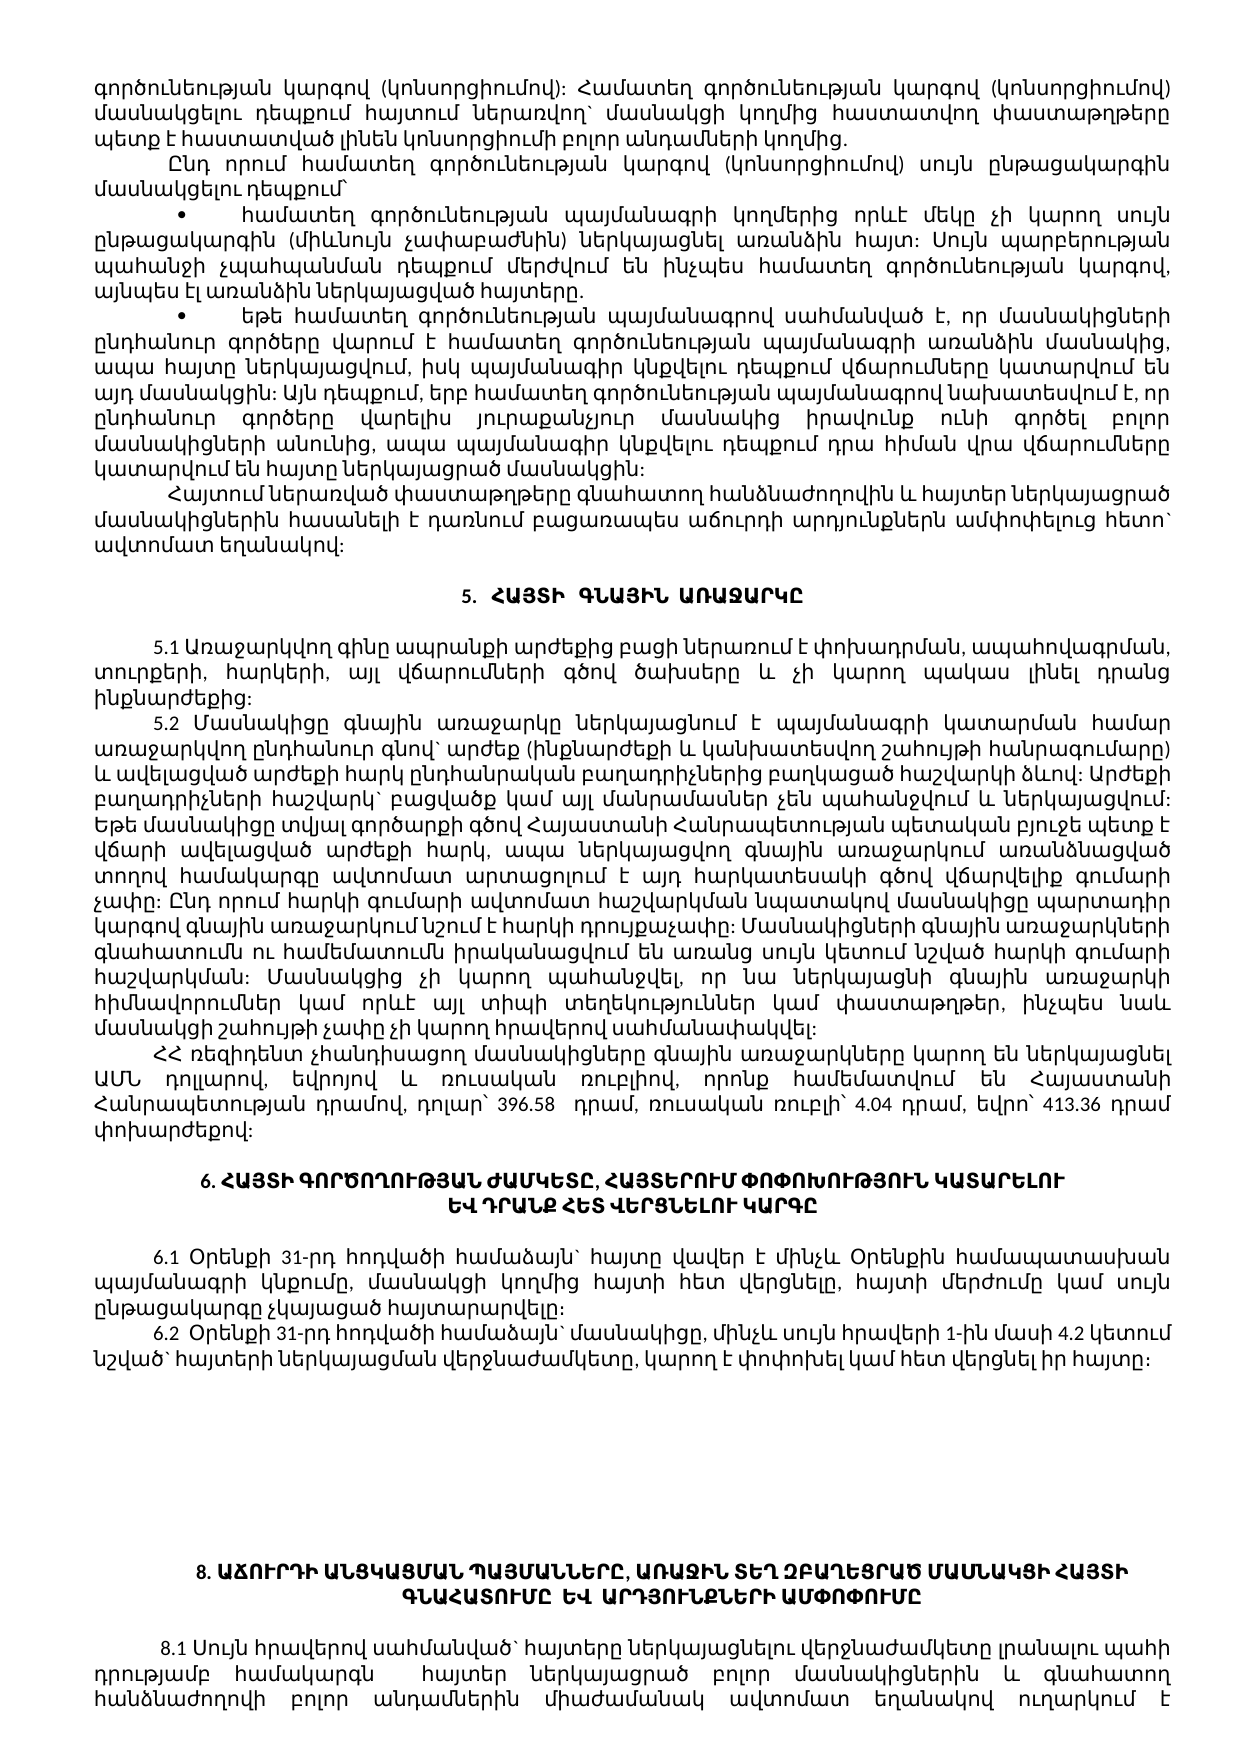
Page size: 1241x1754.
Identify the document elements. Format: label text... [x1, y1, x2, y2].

text 5.1 Առաջարկվող գինը ապրանքի արժեքից բացի ներառում է փոխադրման, ապահովագրման, տուրքերի, հարկերի, այլ վճարումների գծով ծախսերը և չի կարող պակաս լինել դրանց ինքնարժեքից: [94, 634, 1171, 710]
text Հայտում ներառված փաստաթղթերը գնահատող հանձնաժողովին և հայտեր ներկայացրած մասնակիցներին հասանելի է դառնում բացառապես աճուրդի արդյունքներն ամփոփելուց հետո` ավտոմատ եղանակով: [94, 482, 1171, 558]
text 6.1 Օրենքի 31-րդ հոդվածի համաձայն` հայտը վավեր է մինչև Օրենքին համապատասխան պայմանագրի կնքումը, մասնակցի կողմից հայտի հետ վերցնելը, հայտի մերժումը կամ սույն ընթացակարգը չկայացած հայտարարվելը։ [94, 1244, 1171, 1320]
text 5.2 Մասնակիցը գնային առաջարկը ներկայացնում է պայմանագրի կատարման համար առաջարկվող ընդհանուր գնով` արժեք (ինքնարժեքի և կանխատեսվող շահույթի հանրագումարը) և ավելացված արժեքի հարկ ընդհանրական բաղադրիչներից բաղկացած հաշվարկի ձևով: Արժեքի բաղադրիչների հաշվարկ` բացվածք կամ այլ մանրամասներ չեն պահանջվում և ներկայացվում: Եթե մասնակիցը տվյալ գործարքի գծով Հայաստանի Հանրապետության պետական բյուջե պետք է վճարի ավելացված արժեքի հարկ, ապա ներկայացվող գնային առաջարկում առանձնացված տողով համակարգը ավտոմատ արտացոլում է այդ հարկատեսակի գծով վճարվելիք գումարի չափը: Ընդ որում հարկի գումարի ավտոմատ հաշվարկման նպատակով մասնակիցը պարտադիր կարգով գնային առաջարկում նշում է հարկի դրույքաչափը: Մասնակիցների գնային առաջարկների գնահատումն ու համեմատումն իրականացվում են առանց սույն կետում նշված հարկի գումարի հաշվարկման: Մասնակցից չի կարող պահանջվել, որ նա ներկայացնի գնային առաջարկի հիմնավորումներ կամ որևէ այլ տիպի տեղեկություններ կամ փաստաթղթեր, ինչպես նաև մասնակցի շահույթի չափը չի կարող հրավերով սահմանափակվել: [94, 710, 1171, 1041]
text 8. ԱՃՈՒՐԴԻ ԱՆՑԿԱՑՄԱՆ ՊԱՅՄԱՆՆԵՐԸ, ԱՌԱՋԻՆ ՏԵՂ ԶԲԱՂԵՑՐԱԾ ՄԱՍՆԱԿՑԻ ՀԱՅՏԻ [94, 1559, 1171, 1584]
list եթե համատեղ գործունեության պայմանագրով սահմանված է, որ մասնակիցների ընդհանուր գործերը վարում է համատեղ գործունեության պայմանագրի առանձին մասնակից, ապա հայտը ներկայացվում, իսկ պայմանագիր կնքվելու դեպքում վճարումները կատարվում են այդ մասնակցին: Այն դեպքում, երբ համատեղ գործունեության պայմանագրով նախատեսվում է, որ ընդհանուր գործերը վարելիս յուրաքանչյուր մասնակից իրավունք ունի գործել բոլոր մասնակիցների անունից, ապա պայմանագիր կնքվելու դեպքում դրա հիման վրա վճարումները կատարվում են հայտը ներկայացրած մասնակցին: [94, 304, 1171, 482]
text ԳՆԱՀԱՏՈՒՄԸ ԵՎ ԱՐԴՅՈՒՆՔՆԵՐԻ ԱՄՓՈՓՈՒՄԸ [94, 1584, 1171, 1610]
text 6. ՀԱՅՏԻ ԳՈՐԾՈՂՈՒԹՅԱՆ ԺԱՄԿԵՏԸ, ՀԱՅՏԵՐՈՒՄ ՓՈՓՈԽՈՒԹՅՈՒՆ ԿԱՏԱՐԵԼՈՒ [94, 1168, 1171, 1193]
text Ընդ որում համատեղ գործունեության կարգով (կոնսորցիումով) սույն ընթացակարգին մասնակցելու դեպքում՝ [94, 151, 1171, 202]
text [94, 75, 1171, 151]
text 5. ՀԱՅՏԻ ԳՆԱՅԻՆ ԱՌԱՋԱՐԿԸ [94, 583, 1171, 609]
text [94, 1635, 1171, 1712]
text ՀՀ ռեզիդենտ չհանդիսացող մասնակիցները գնային առաջարկները կարող են ներկայացնել ԱՄՆ դոլլարով, եվրոյով և ռուսական ռուբլիով, որոնք համեմատվում են Հայաստանի Հանրապետության դրամով, դոլար՝ 396.58 դրամ, ռուսական ռուբլի՝ 4.04 դրամ, եվրո՝ 413.36 դրամ փոխարժեքով: [94, 1041, 1171, 1142]
text 6.2 Օրենքի 31-րդ հոդվածի համաձայն` մասնակիցը, մինչև սույն հրավերի 1-ին մասի 4.2 կետում նշված` հայտերի ներկայացման վերջնաժամկետը, կարող է փոփոխել կամ հետ վերցնել իր հայտը։ [94, 1320, 1171, 1371]
text ԵՎ ԴՐԱՆՔ ՀԵՏ ՎԵՐՑՆԵԼՈՒ ԿԱՐԳԸ [94, 1193, 1171, 1219]
list համատեղ գործունեության պայմանագրի կողմերից որևէ մեկը չի կարող սույն ընթացակարգին (միևնույն չափաբաժնին) ներկայացնել առանձին հայտ: Սույն պարբերության պահանջի չպահպանման դեպքում մերժվում են ինչպես համատեղ գործունեության կարգով, այնպես էլ առանձին ներկայացված հայտերը. [94, 202, 1171, 304]
